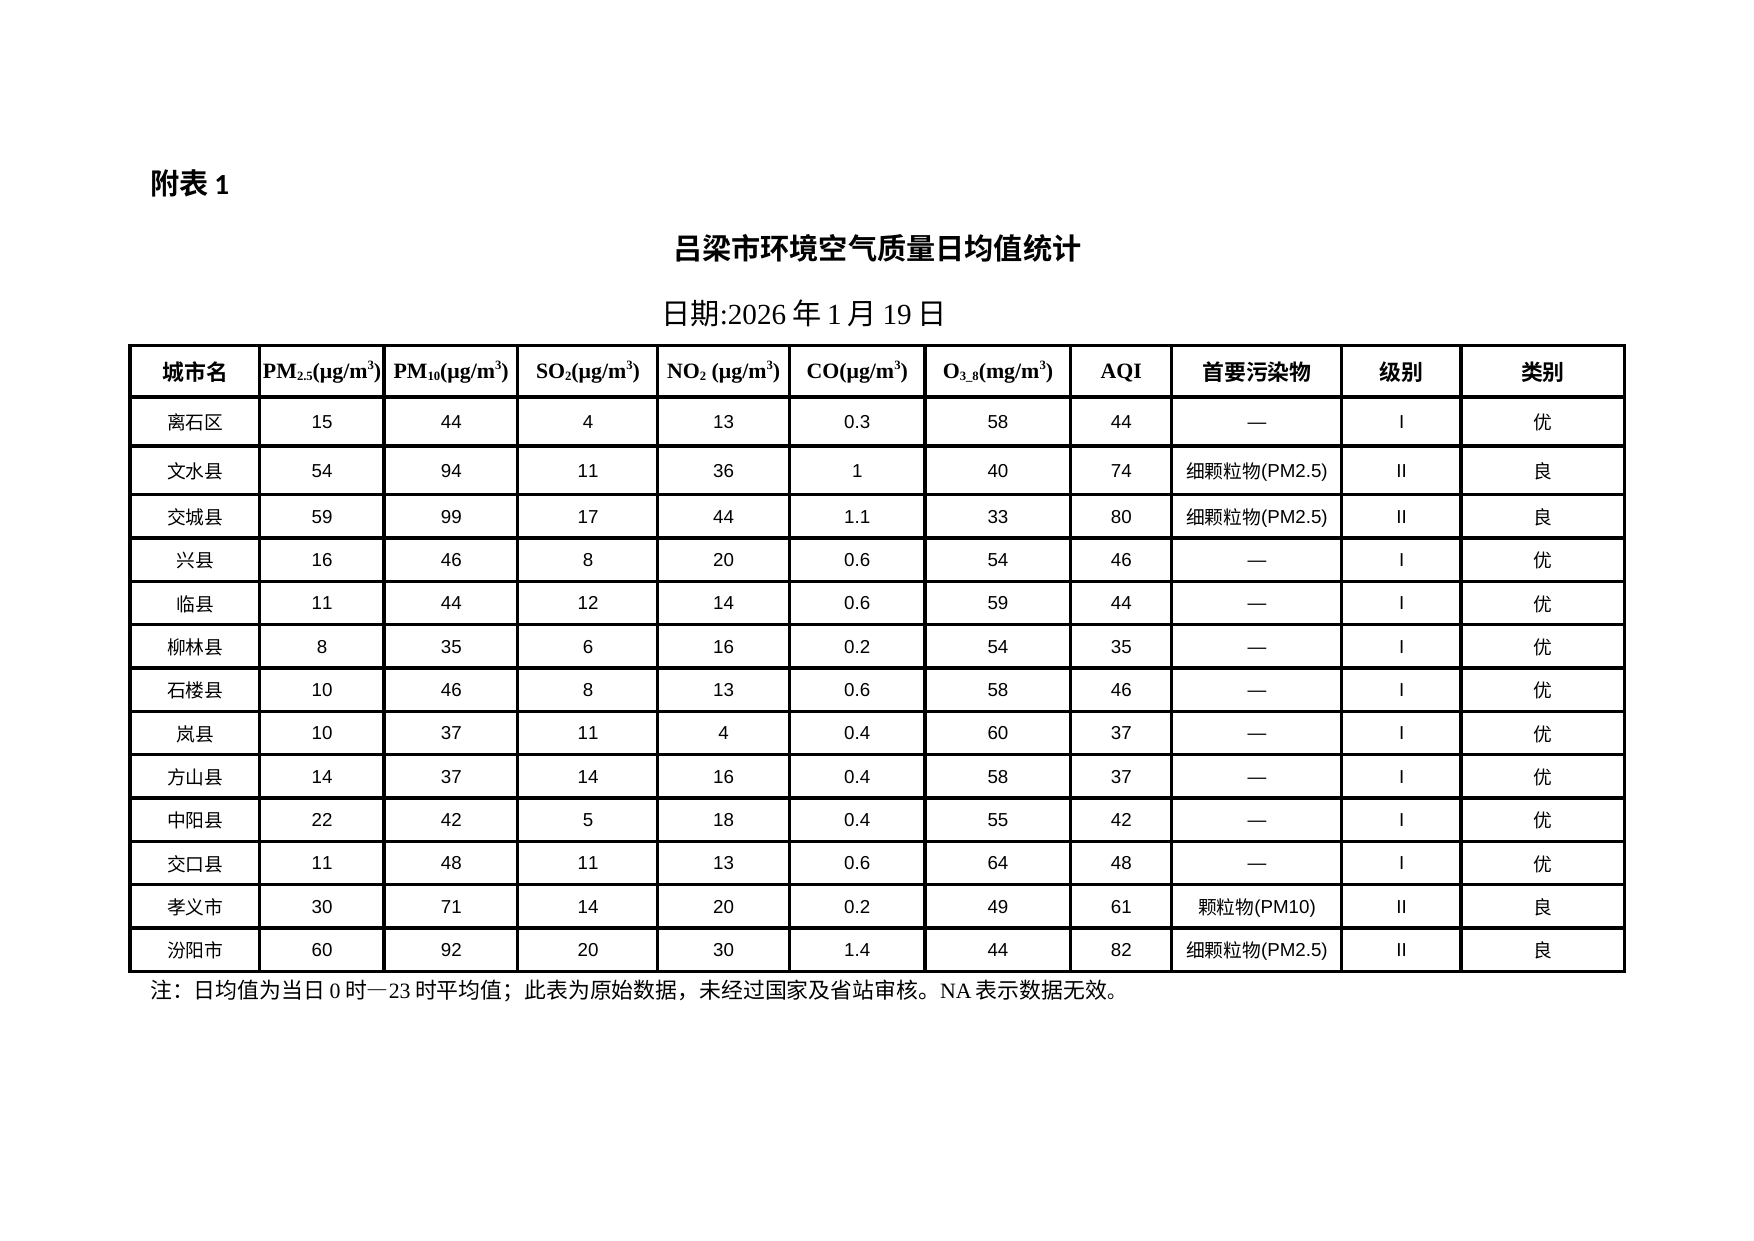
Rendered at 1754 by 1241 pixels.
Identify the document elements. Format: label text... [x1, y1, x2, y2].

table_cell 良 [1463, 448, 1623, 493]
table_cell 柳林县 [132, 626, 258, 666]
table_cell 优 [1463, 626, 1623, 666]
table_cell 4 [519, 399, 656, 444]
table_cell 54 [261, 448, 382, 493]
table_cell 82 [1072, 930, 1170, 970]
table_cell 30 [261, 886, 382, 926]
table_cell 优 [1463, 399, 1623, 444]
table_cell 20 [659, 540, 788, 580]
table_cell 42 [1072, 800, 1170, 840]
table_header SO2(μg/m3) [519, 347, 656, 395]
table_cell 13 [659, 843, 788, 883]
table_cell 孝义市 [132, 886, 258, 926]
table_cell 58 [927, 399, 1069, 444]
table_cell — [1173, 800, 1340, 840]
table_cell 离石区 [132, 399, 258, 444]
table_cell I [1343, 756, 1459, 796]
table_cell 14 [519, 756, 656, 796]
table_cell 20 [659, 886, 788, 926]
table_header 类别 [1463, 347, 1623, 395]
table_cell 0.6 [791, 670, 923, 710]
table_cell 44 [386, 583, 516, 623]
table_cell — [1173, 626, 1340, 666]
table_cell I [1343, 583, 1459, 623]
text 吕梁市环境空气质量日均值统计 [150, 214, 1604, 279]
table_cell 44 [1072, 583, 1170, 623]
table_header CO(μg/m3) [791, 347, 923, 395]
table_cell I [1343, 713, 1459, 753]
table_cell 优 [1463, 670, 1623, 710]
table_cell 15 [261, 399, 382, 444]
table_cell 0.2 [791, 626, 923, 666]
table_cell 74 [1072, 448, 1170, 493]
table_cell 11 [519, 843, 656, 883]
table_cell I [1343, 626, 1459, 666]
table_cell 58 [927, 756, 1069, 796]
table_cell 10 [261, 713, 382, 753]
table_cell I [1343, 540, 1459, 580]
table_cell 颗粒物(PM10) [1173, 886, 1340, 926]
table_cell 优 [1463, 843, 1623, 883]
table_cell II [1343, 930, 1459, 970]
table_cell 60 [927, 713, 1069, 753]
table_cell 11 [261, 843, 382, 883]
table_cell 33 [927, 496, 1069, 536]
table_cell 0.6 [791, 843, 923, 883]
table_cell — [1173, 583, 1340, 623]
table_cell 44 [659, 496, 788, 536]
table_cell I [1343, 800, 1459, 840]
table_cell 兴县 [132, 540, 258, 580]
table_cell — [1173, 756, 1340, 796]
table_cell 13 [659, 670, 788, 710]
table_cell 0.6 [791, 540, 923, 580]
table_cell 8 [519, 540, 656, 580]
table_cell 92 [386, 930, 516, 970]
table_cell 优 [1463, 540, 1623, 580]
table_cell 60 [261, 930, 382, 970]
table_cell 22 [261, 800, 382, 840]
table_cell 37 [386, 756, 516, 796]
text 日期:2026年1月19日 [150, 279, 1604, 344]
table_cell 交口县 [132, 843, 258, 883]
table_cell 方山县 [132, 756, 258, 796]
table_cell 优 [1463, 800, 1623, 840]
table_header PM2.5(μg/m3) [261, 347, 382, 395]
table_cell 0.2 [791, 886, 923, 926]
table_cell 99 [386, 496, 516, 536]
table_cell 49 [927, 886, 1069, 926]
table_cell 71 [386, 886, 516, 926]
text 注：日均值为当日0时—23时平均值；此表为原始数据，未经过国家及省站审核。NA表示数据无效。 [150, 973, 1604, 1005]
table_cell 42 [386, 800, 516, 840]
table_cell — [1173, 843, 1340, 883]
table_cell 优 [1463, 713, 1623, 753]
table_cell 6 [519, 626, 656, 666]
table_cell 16 [261, 540, 382, 580]
table_header AQI [1072, 347, 1170, 395]
table_cell 汾阳市 [132, 930, 258, 970]
table_cell 59 [927, 583, 1069, 623]
table_header O3_8(mg/m3) [927, 347, 1069, 395]
table_cell 优 [1463, 583, 1623, 623]
table_cell 59 [261, 496, 382, 536]
table_cell 46 [1072, 540, 1170, 580]
table_cell 14 [519, 886, 656, 926]
table_cell — [1173, 713, 1340, 753]
table_cell II [1343, 886, 1459, 926]
table_cell 61 [1072, 886, 1170, 926]
table_cell 16 [659, 756, 788, 796]
table_cell 18 [659, 800, 788, 840]
text 附表1 [150, 149, 1604, 214]
table_header PM10(μg/m3) [386, 347, 516, 395]
table_cell 5 [519, 800, 656, 840]
table_cell 中阳县 [132, 800, 258, 840]
table_cell 良 [1463, 930, 1623, 970]
table_cell I [1343, 399, 1459, 444]
table_cell 64 [927, 843, 1069, 883]
table_cell 14 [261, 756, 382, 796]
table_cell 良 [1463, 886, 1623, 926]
table_cell 35 [386, 626, 516, 666]
table_cell 55 [927, 800, 1069, 840]
table_cell 94 [386, 448, 516, 493]
table_cell 良 [1463, 496, 1623, 536]
table_cell 30 [659, 930, 788, 970]
table_header NO2 (μg/m3) [659, 347, 788, 395]
table_cell 44 [386, 399, 516, 444]
table_cell 岚县 [132, 713, 258, 753]
table_header 首要污染物 [1173, 347, 1340, 395]
table_cell 37 [386, 713, 516, 753]
table_cell II [1343, 496, 1459, 536]
table_cell 11 [519, 448, 656, 493]
table_cell 16 [659, 626, 788, 666]
table_cell 13 [659, 399, 788, 444]
table_cell 46 [386, 540, 516, 580]
table_cell 44 [927, 930, 1069, 970]
table_cell 11 [261, 583, 382, 623]
table_cell 48 [1072, 843, 1170, 883]
table_cell 17 [519, 496, 656, 536]
table_cell 46 [386, 670, 516, 710]
table_cell 58 [927, 670, 1069, 710]
table_cell — [1173, 540, 1340, 580]
table_cell II [1343, 448, 1459, 493]
table_cell 0.4 [791, 756, 923, 796]
table_cell 46 [1072, 670, 1170, 710]
table_cell 44 [1072, 399, 1170, 444]
table_cell 文水县 [132, 448, 258, 493]
table_cell 石楼县 [132, 670, 258, 710]
table_header 级别 [1343, 347, 1459, 395]
table_cell 1 [791, 448, 923, 493]
table_cell — [1173, 399, 1340, 444]
table_header 城市名 [132, 347, 258, 395]
table_cell 细颗粒物(PM2.5) [1173, 496, 1340, 536]
table_cell 4 [659, 713, 788, 753]
table_cell 48 [386, 843, 516, 883]
table_cell 20 [519, 930, 656, 970]
table_cell I [1343, 670, 1459, 710]
table_cell 0.6 [791, 583, 923, 623]
table_cell 37 [1072, 713, 1170, 753]
table_cell 37 [1072, 756, 1170, 796]
table_cell 40 [927, 448, 1069, 493]
table_cell 细颗粒物(PM2.5) [1173, 930, 1340, 970]
table_cell 8 [519, 670, 656, 710]
table_cell 80 [1072, 496, 1170, 536]
table_cell 10 [261, 670, 382, 710]
table_cell 交城县 [132, 496, 258, 536]
table_cell 1.1 [791, 496, 923, 536]
table_cell 12 [519, 583, 656, 623]
table_cell 36 [659, 448, 788, 493]
table_cell I [1343, 843, 1459, 883]
table_cell 54 [927, 540, 1069, 580]
table_cell 0.3 [791, 399, 923, 444]
table_cell 14 [659, 583, 788, 623]
table_cell 优 [1463, 756, 1623, 796]
table_cell 8 [261, 626, 382, 666]
table_cell 11 [519, 713, 656, 753]
table_cell — [1173, 670, 1340, 710]
table_cell 35 [1072, 626, 1170, 666]
table_cell 临县 [132, 583, 258, 623]
table_cell 54 [927, 626, 1069, 666]
table_cell 0.4 [791, 800, 923, 840]
table_cell 细颗粒物(PM2.5) [1173, 448, 1340, 493]
table_cell 0.4 [791, 713, 923, 753]
table_cell 1.4 [791, 930, 923, 970]
